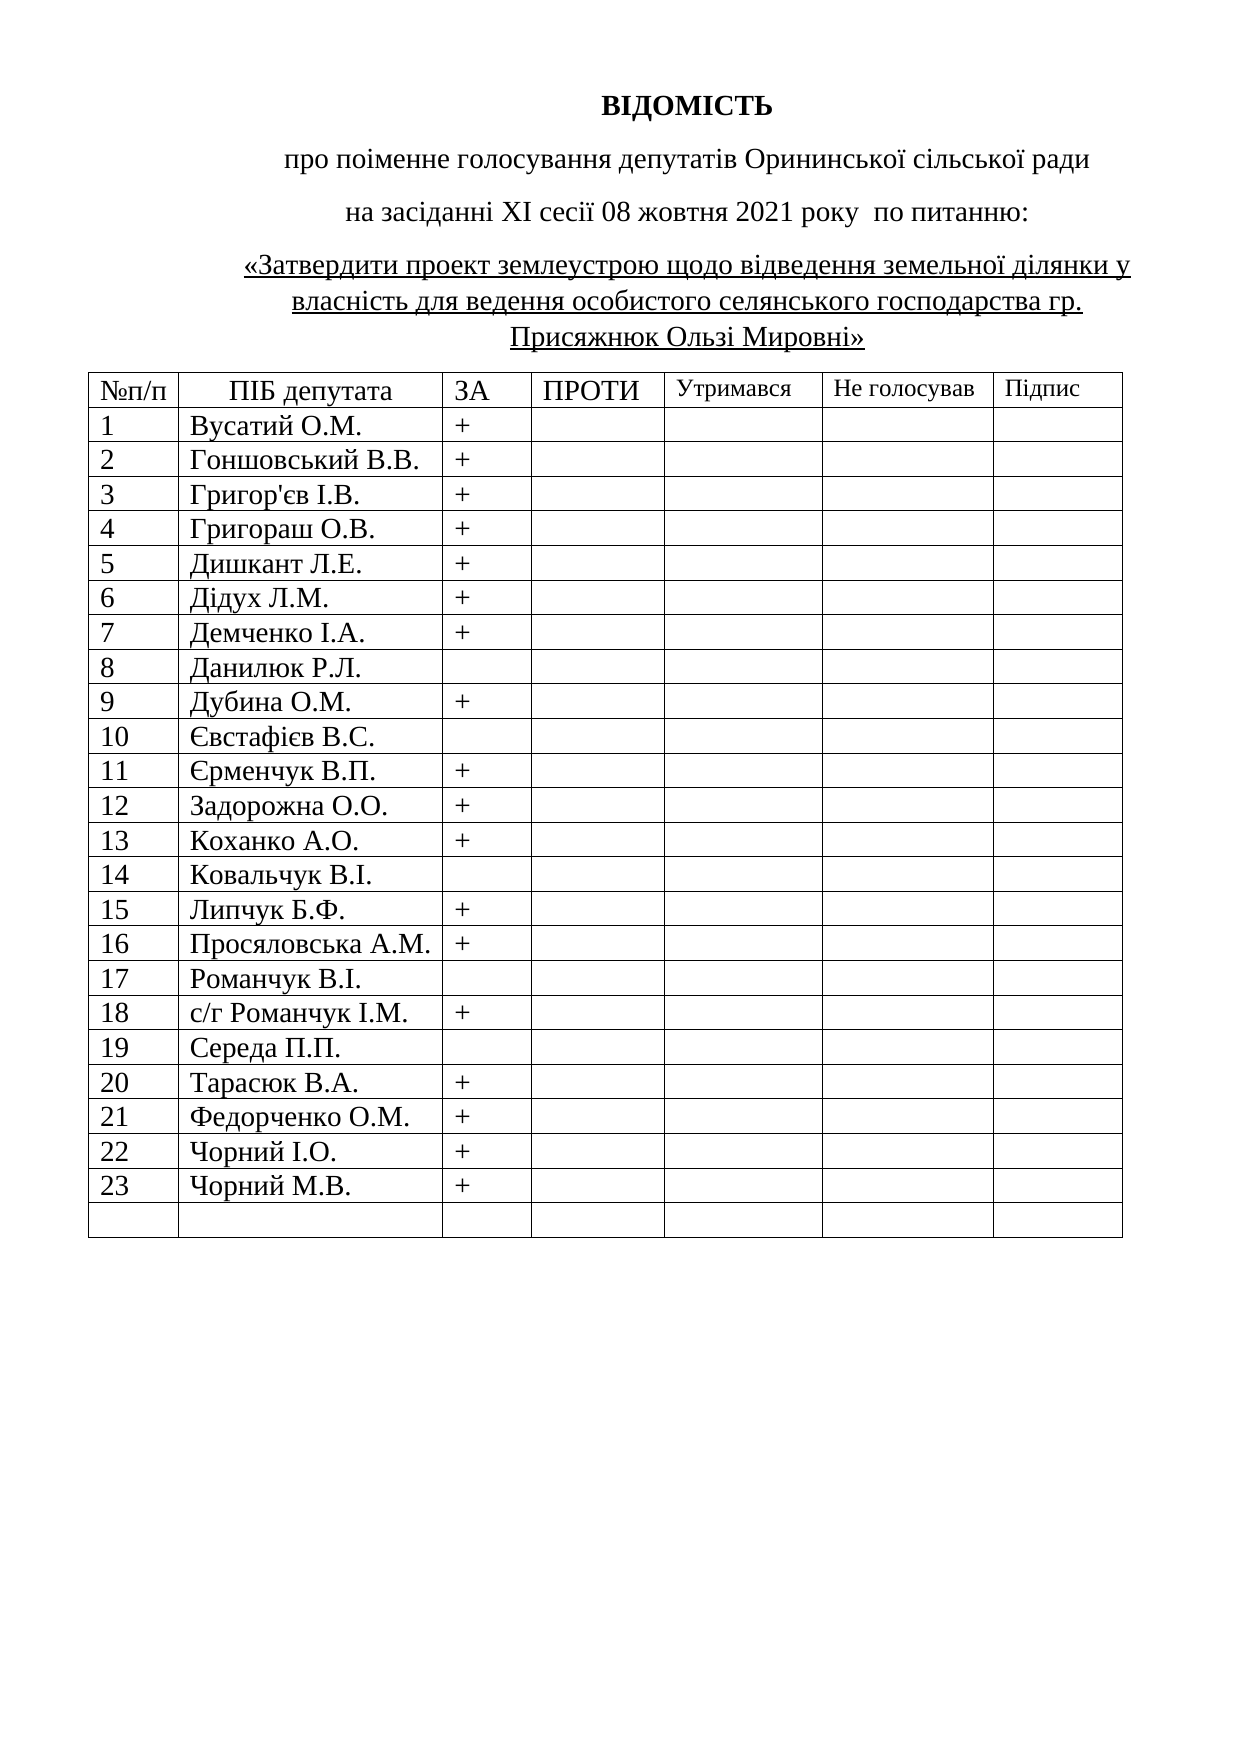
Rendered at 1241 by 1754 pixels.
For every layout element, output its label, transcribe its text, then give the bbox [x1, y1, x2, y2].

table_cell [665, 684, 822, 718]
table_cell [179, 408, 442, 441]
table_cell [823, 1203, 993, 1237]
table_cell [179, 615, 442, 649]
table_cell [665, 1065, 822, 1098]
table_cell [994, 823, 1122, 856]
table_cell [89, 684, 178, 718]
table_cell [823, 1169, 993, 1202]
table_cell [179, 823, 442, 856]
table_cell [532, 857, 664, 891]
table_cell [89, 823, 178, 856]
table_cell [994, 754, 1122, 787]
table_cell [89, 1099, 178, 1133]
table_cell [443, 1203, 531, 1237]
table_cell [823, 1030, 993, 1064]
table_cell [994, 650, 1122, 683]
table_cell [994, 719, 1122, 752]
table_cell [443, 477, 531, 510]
text ВІДОМІСТЬ [223, 88, 1152, 122]
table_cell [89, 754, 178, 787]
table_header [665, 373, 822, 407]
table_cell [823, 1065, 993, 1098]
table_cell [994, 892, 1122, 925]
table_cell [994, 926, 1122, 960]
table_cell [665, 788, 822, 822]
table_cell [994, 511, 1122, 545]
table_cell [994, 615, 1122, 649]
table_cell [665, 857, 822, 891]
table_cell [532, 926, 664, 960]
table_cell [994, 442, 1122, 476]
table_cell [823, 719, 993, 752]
text про поіменне голосування депутатів Орининської сільської ради [223, 141, 1152, 175]
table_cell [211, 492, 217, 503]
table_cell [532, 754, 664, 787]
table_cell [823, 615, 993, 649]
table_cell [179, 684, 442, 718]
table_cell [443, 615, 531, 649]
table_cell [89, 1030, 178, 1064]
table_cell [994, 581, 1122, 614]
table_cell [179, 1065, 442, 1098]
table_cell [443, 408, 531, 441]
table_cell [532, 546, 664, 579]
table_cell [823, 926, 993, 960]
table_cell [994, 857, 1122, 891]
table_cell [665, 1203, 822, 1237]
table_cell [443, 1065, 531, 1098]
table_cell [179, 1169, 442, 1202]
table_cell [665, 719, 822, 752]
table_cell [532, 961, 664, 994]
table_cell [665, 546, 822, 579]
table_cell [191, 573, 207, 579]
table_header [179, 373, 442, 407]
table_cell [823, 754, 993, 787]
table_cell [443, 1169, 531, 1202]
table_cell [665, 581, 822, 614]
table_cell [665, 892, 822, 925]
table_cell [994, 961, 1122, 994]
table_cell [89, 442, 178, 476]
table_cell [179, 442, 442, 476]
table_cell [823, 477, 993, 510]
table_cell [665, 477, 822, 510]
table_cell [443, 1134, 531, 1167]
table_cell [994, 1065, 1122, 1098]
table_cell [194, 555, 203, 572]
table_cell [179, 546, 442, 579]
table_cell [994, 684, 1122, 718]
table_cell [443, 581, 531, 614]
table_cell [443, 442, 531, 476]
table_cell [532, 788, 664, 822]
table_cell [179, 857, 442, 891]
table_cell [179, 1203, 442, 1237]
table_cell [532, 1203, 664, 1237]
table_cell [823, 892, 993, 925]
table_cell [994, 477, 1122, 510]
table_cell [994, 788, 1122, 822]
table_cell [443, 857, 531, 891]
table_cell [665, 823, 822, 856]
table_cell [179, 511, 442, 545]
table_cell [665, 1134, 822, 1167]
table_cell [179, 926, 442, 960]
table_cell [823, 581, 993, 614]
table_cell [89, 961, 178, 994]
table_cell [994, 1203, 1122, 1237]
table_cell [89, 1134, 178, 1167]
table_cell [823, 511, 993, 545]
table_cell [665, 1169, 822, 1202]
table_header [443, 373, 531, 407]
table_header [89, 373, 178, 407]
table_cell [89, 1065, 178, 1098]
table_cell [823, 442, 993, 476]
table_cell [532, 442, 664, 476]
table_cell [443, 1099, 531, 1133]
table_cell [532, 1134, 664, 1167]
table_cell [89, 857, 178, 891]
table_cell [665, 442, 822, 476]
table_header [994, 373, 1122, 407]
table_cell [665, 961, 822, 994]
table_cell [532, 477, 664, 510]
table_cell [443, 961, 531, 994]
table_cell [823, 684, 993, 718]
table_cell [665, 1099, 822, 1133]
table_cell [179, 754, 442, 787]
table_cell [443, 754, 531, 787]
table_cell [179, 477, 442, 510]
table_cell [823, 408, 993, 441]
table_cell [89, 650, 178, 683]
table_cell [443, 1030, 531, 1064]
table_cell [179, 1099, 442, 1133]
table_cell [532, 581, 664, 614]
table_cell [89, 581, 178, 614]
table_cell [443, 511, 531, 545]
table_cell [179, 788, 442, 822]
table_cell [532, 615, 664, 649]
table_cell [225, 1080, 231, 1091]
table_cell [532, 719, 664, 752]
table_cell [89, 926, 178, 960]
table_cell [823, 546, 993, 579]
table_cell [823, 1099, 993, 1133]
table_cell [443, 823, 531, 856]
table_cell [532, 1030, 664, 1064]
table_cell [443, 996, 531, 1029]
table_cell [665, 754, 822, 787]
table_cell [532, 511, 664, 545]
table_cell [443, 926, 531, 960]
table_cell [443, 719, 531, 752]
text «Затвердити проект землеустрою щодо відведення земельної ділянки у власність для ведення особистого селянського господарства гр. Присяжнюк Ользі Мировні» [223, 247, 1152, 353]
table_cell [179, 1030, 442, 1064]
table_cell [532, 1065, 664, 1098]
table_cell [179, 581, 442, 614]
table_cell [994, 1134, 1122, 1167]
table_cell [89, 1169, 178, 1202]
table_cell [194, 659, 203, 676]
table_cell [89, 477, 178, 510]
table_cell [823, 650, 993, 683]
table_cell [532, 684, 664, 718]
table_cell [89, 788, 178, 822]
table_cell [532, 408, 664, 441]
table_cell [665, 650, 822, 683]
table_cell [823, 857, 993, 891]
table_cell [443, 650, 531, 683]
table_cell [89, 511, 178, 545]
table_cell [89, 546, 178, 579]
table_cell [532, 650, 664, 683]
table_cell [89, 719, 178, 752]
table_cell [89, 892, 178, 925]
text на засіданні XI сесії 08 жовтня 2021 року по питанню: [223, 194, 1152, 228]
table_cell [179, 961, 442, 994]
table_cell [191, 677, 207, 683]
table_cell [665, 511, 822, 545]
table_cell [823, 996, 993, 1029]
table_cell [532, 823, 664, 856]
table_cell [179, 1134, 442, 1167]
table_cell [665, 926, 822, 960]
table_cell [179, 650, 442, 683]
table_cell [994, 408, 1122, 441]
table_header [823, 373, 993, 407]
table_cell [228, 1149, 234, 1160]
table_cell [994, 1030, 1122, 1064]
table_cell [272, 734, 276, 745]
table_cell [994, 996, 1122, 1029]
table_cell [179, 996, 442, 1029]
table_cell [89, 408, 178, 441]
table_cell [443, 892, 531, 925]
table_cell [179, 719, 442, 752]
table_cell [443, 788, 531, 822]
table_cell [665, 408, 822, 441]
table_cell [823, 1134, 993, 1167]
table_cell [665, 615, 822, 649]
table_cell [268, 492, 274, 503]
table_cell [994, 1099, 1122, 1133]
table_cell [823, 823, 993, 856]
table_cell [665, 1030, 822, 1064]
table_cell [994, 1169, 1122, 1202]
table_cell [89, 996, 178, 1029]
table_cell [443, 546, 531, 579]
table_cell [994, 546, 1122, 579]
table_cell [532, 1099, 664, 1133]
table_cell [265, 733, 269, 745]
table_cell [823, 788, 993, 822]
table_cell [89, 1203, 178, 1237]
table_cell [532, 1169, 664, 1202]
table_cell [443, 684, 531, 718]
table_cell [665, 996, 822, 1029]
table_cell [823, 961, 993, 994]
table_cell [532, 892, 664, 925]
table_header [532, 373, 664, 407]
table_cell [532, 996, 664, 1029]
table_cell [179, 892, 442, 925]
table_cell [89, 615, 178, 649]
